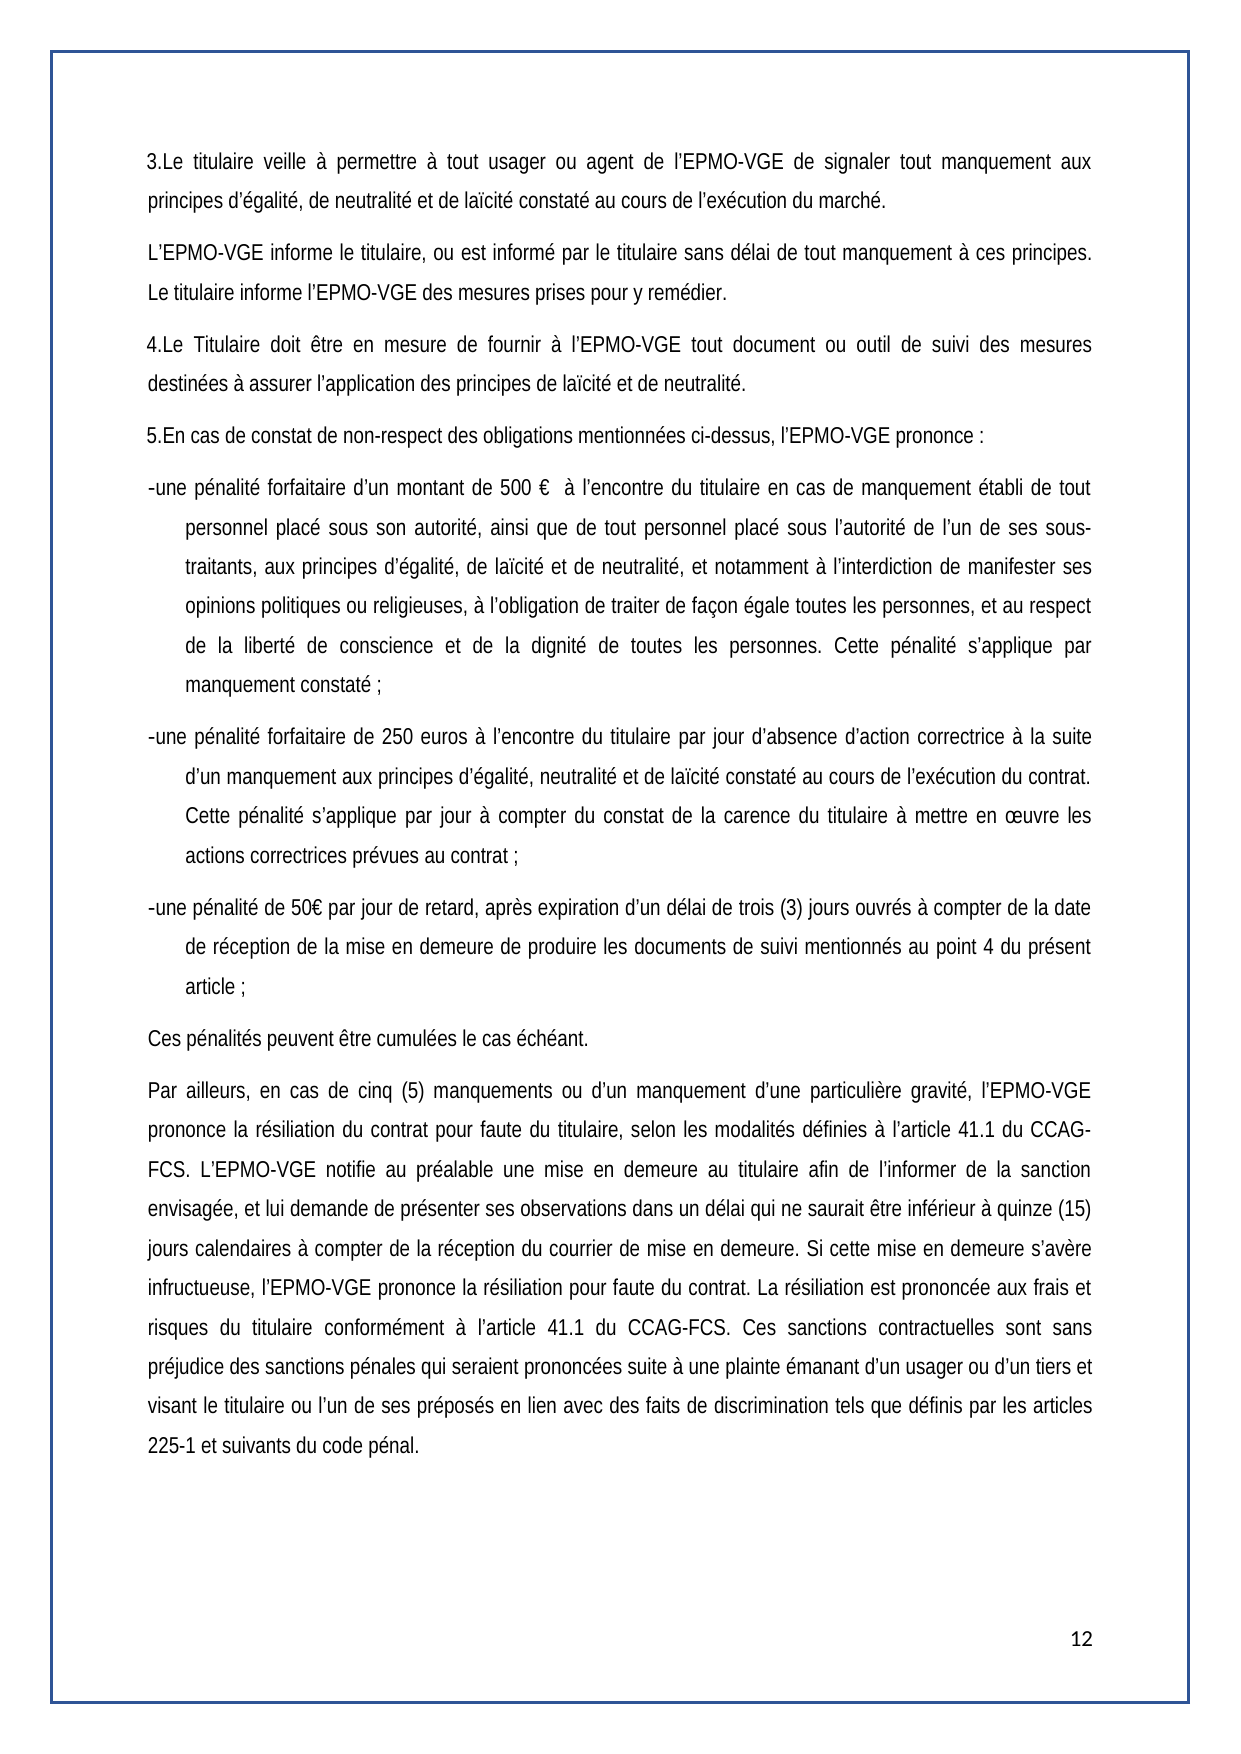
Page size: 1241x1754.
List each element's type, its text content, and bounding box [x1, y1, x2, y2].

list Le Titulaire doit être en mesure de fournir à l’EPMO-VGE tout document ou outil de suivi des mesures destinées à assurer l’application des principes de laïcité et de neutralité. [146, 331, 1093, 396]
list une pénalité de 50€ par jour de retard, après expiration d’un délai de trois (3) jours ouvrés à compter de la date de réception de la mise en demeure de produire les documents de suivi mentionnés au point 4 du présent article ; [148, 894, 1093, 999]
text L’EPMO-VGE informe le titulaire, ou est informé par le titulaire sans délai de tout manquement à ces principes. Le titulaire informe l’EPMO-VGE des mesures prises pour y remédier. [148, 239, 1093, 305]
list En cas de constat de non-respect des obligations mentionnées ci-dessus, l’EPMO-VGE prononce : [146, 422, 1093, 448]
text Ces pénalités peuvent être cumulées le cas échéant. [148, 1025, 1093, 1051]
list Le titulaire veille à permettre à tout usager ou agent de l’EPMO-VGE de signaler tout manquement aux principes d’égalité, de neutralité et de laïcité constaté au cours de l’exécution du marché. [146, 148, 1093, 213]
list une pénalité forfaitaire d’un montant de 500 € à l’encontre du titulaire en cas de manquement établi de tout personnel placé sous son autorité, ainsi que de tout personnel placé sous l’autorité de l’un de ses sous-traitants, aux principes d’égalité, de laïcité et de neutralité, et notamment à l’interdiction de manifester ses opinions politiques ou religieuses, à l’obligation de traiter de façon égale toutes les personnes, et au respect de la liberté de conscience et de la dignité de toutes les personnes. Cette pénalité s’applique par manquement constaté ; [148, 474, 1093, 698]
text Par ailleurs, en cas de cinq (5) manquements ou d’un manquement d’une particulière gravité, l’EPMO-VGE prononce la résiliation du contrat pour faute du titulaire, selon les modalités définies à l’article 41.1 du CCAG-FCS. L’EPMO-VGE notifie au préalable une mise en demeure au titulaire afin de l’informer de la sanction envisagée, et lui demande de présenter ses observations dans un délai qui ne saurait être inférieur à quinze (15) jours calendaires à compter de la réception du courrier de mise en demeure. Si cette mise en demeure s’avère infructueuse, l’EPMO-VGE prononce la résiliation pour faute du contrat. La résiliation est prononcée aux frais et risques du titulaire conformément à l’article 41.1 du CCAG-FCS. Ces sanctions contractuelles sont sans préjudice des sanctions pénales qui seraient prononcées suite à une plainte émanant d’un usager ou d’un tiers et visant le titulaire ou l’un de ses préposés en lien avec des faits de discrimination tels que définis par les articles 225-1 et suivants du code pénal. [148, 1077, 1093, 1458]
list une pénalité forfaitaire de 250 euros à l’encontre du titulaire par jour d’absence d’action correctrice à la suite d’un manquement aux principes d’égalité, neutralité et de laïcité constaté au cours de l’exécution du contrat. Cette pénalité s’applique par jour à compter du constat de la carence du titulaire à mettre en œuvre les actions correctrices prévues au contrat ; [148, 723, 1093, 868]
